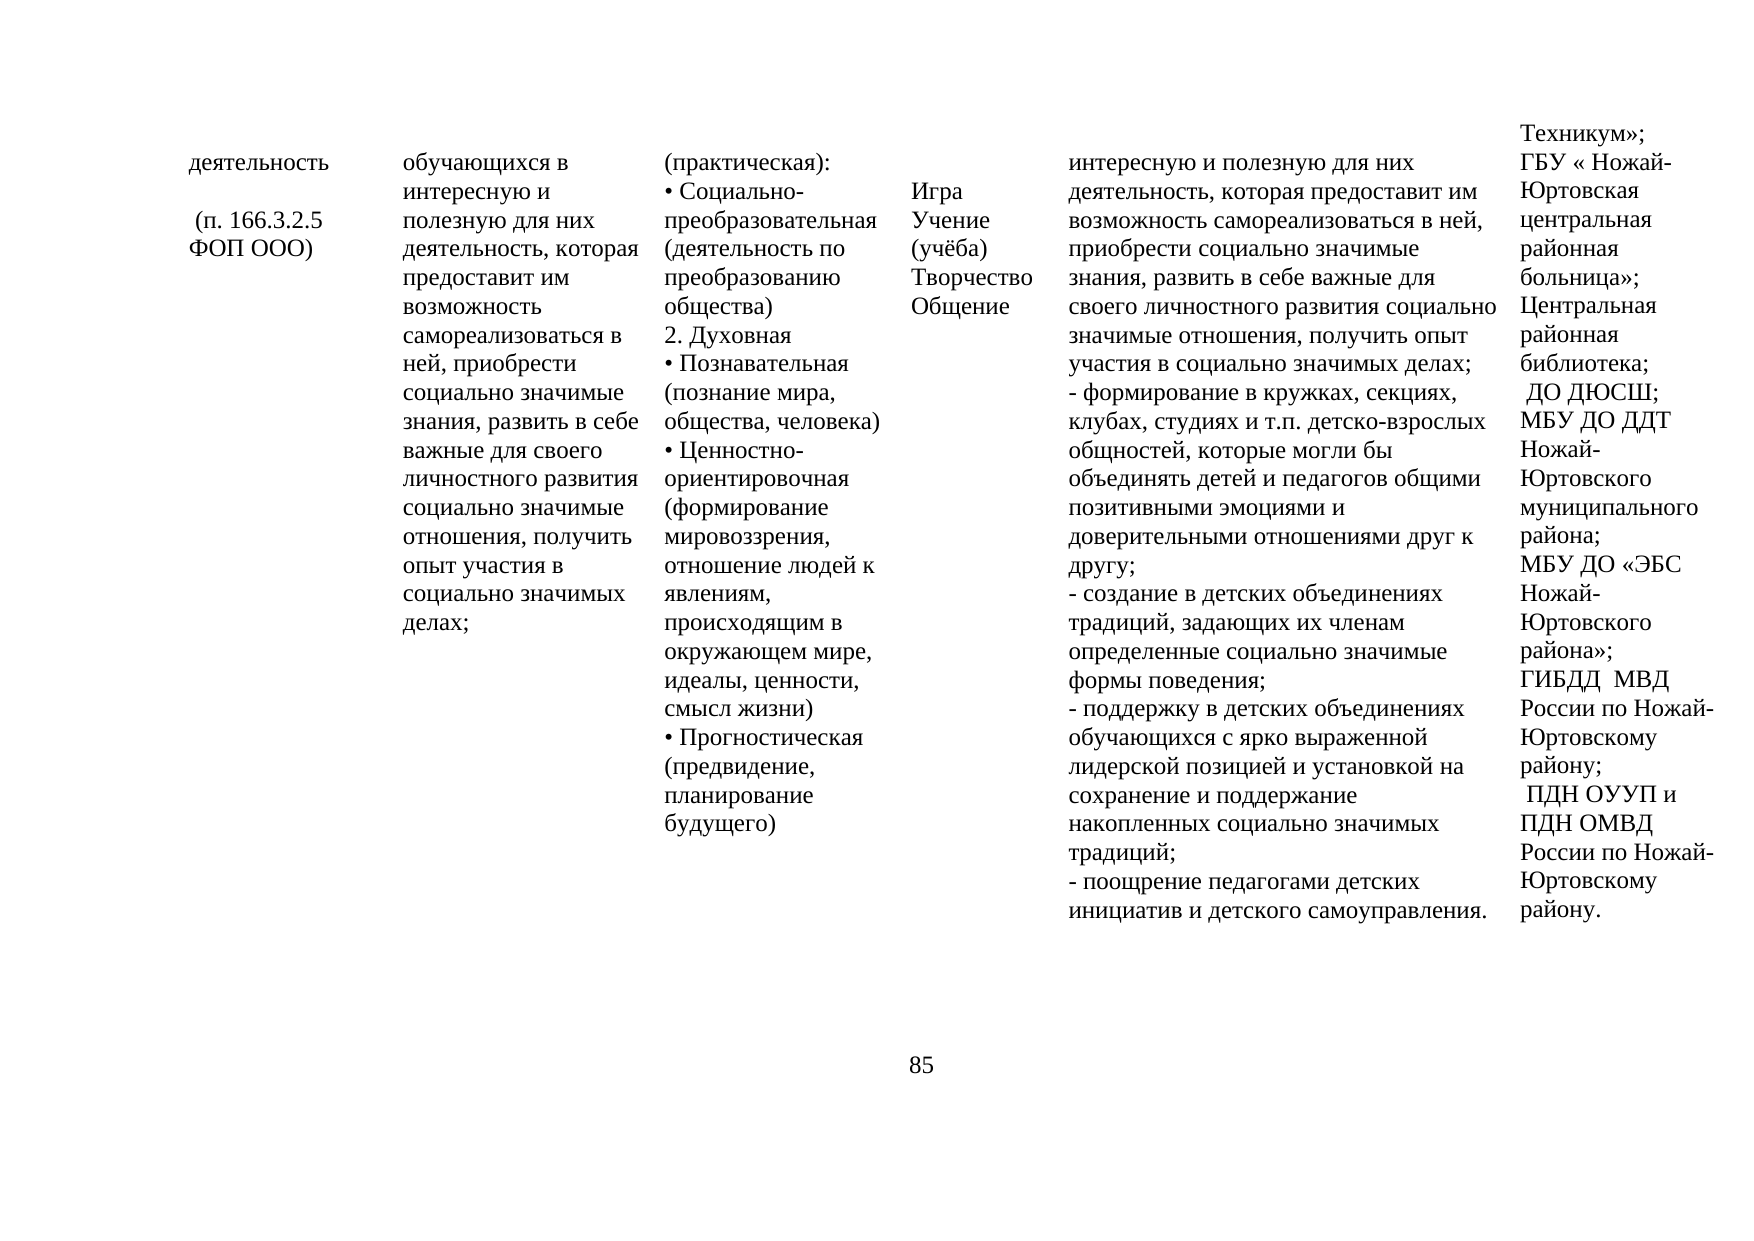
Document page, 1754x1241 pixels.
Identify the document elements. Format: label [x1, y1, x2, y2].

table_cell [391, 118, 653, 1010]
table_cell [1509, 118, 1727, 1010]
table_cell [177, 118, 391, 1010]
table_cell [1057, 118, 1508, 1010]
table_cell [653, 118, 899, 1010]
table_cell [900, 118, 1057, 1010]
